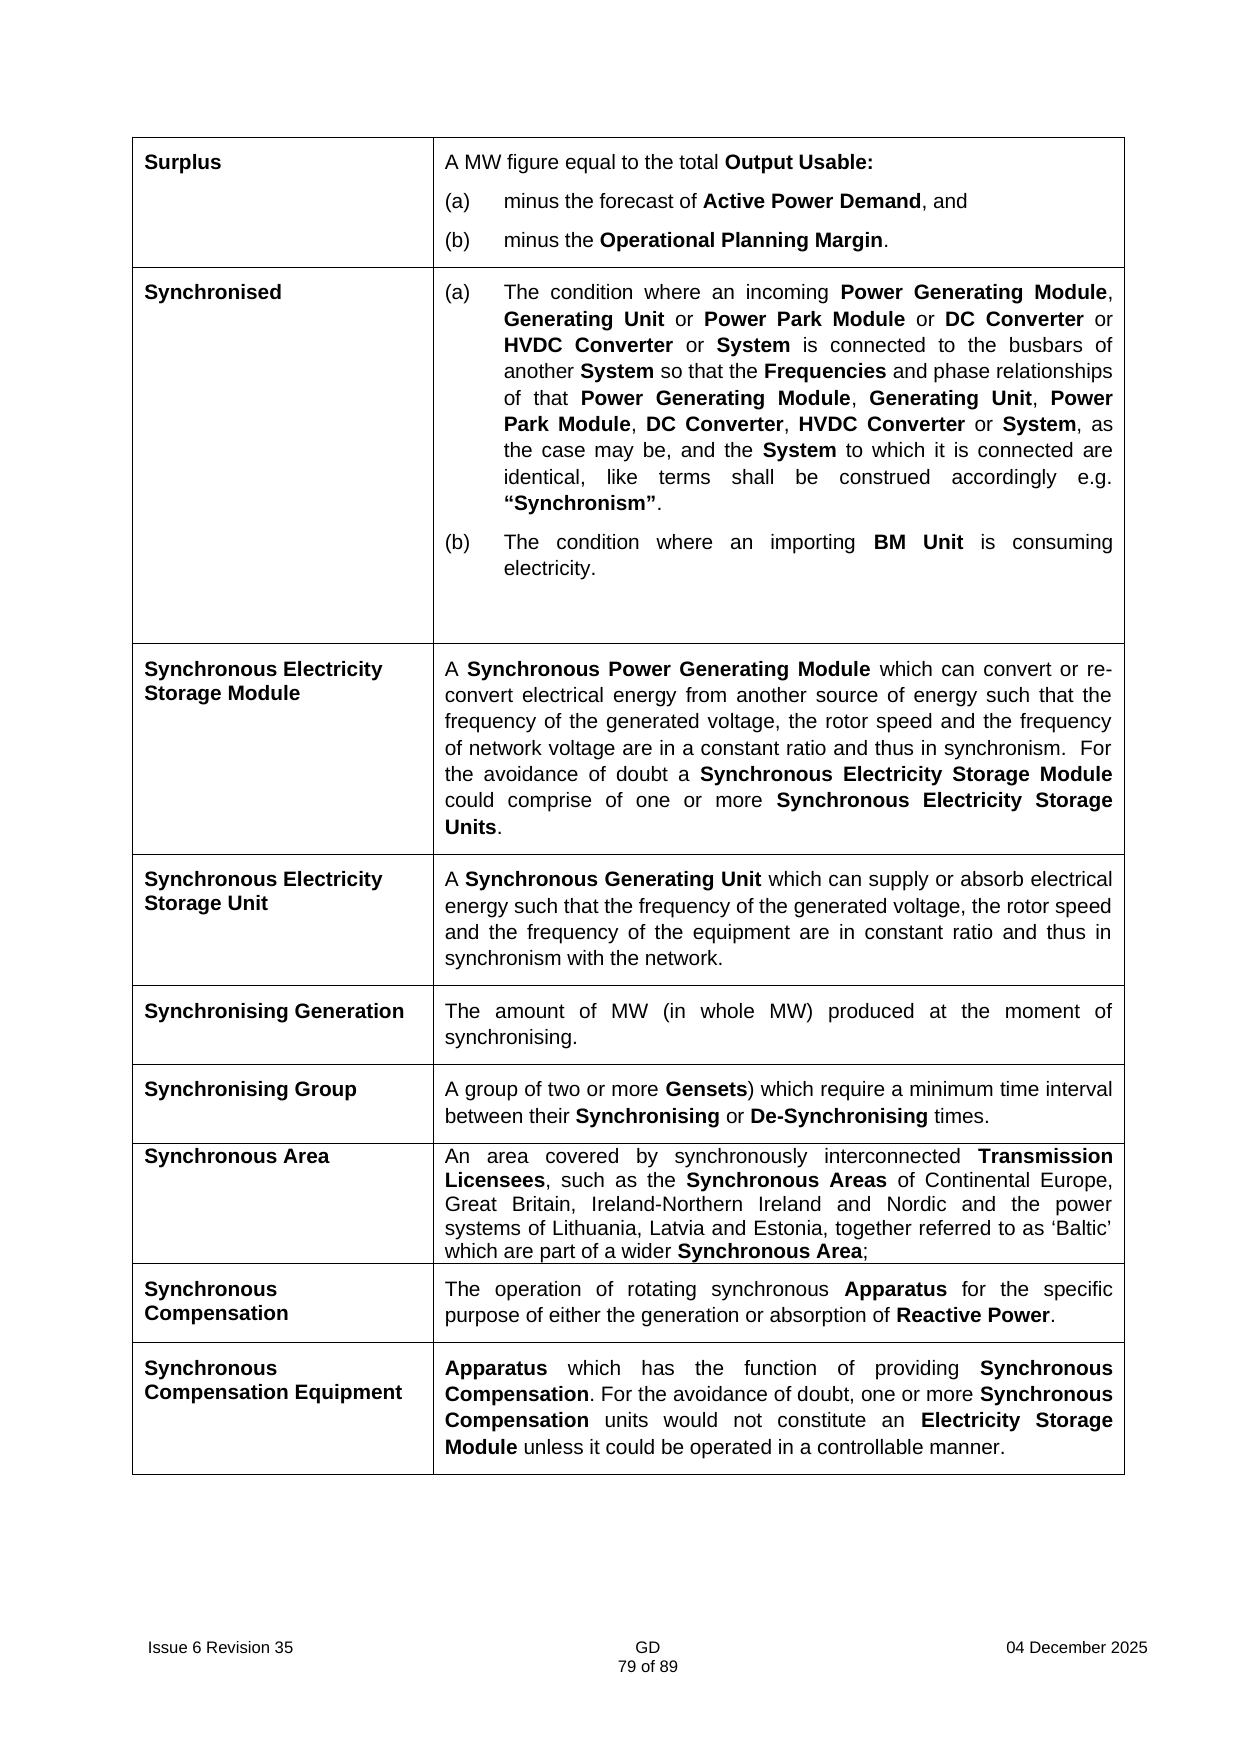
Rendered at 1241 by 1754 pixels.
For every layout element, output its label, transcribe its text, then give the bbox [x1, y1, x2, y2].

table_cell Synchronous Compensation Equipment [133, 1343, 433, 1473]
table_cell A MW figure equal to the total Output Usable: (a) minus the forecast of Active Power Demand, and (b) minus the Operational Planning Margin. [434, 138, 1124, 267]
table_cell The operation of rotating synchronous Apparatus for the specific purpose of either the generation or absorption of Reactive Power. [434, 1264, 1124, 1342]
table_cell Synchronous Area [133, 1144, 433, 1263]
table_cell A Synchronous Generating Unit which can supply or absorb electrical energy such that the frequency of the generated voltage, the rotor speed and the frequency of the equipment are in constant ratio and thus in synchronism with the network. [434, 855, 1124, 985]
table_cell Synchronous Electricity Storage Unit [133, 855, 433, 985]
table_cell Synchronised [133, 268, 433, 643]
table_cell Synchronising Group [133, 1065, 433, 1142]
table_cell Synchronous Electricity Storage Module [133, 644, 433, 853]
table_cell An area covered by synchronously interconnected Transmission Licensees, such as the Synchronous Areas of Continental Europe, Great Britain, Ireland-Northern Ireland and Nordic and the power systems of Lithuania, Latvia and Estonia, together referred to as ‘Baltic’ which are part of a wider Synchronous Area; [434, 1144, 1124, 1263]
table_cell (a) The condition where an incoming Power Generating Module, Generating Unit or Power Park Module or DC Converter or HVDC Converter or System is connected to the busbars of another System so that the Frequencies and phase relationships of that Power Generating Module, Generating Unit, Power Park Module, DC Converter, HVDC Converter or System, as the case may be, and the System to which it is connected are identical, like terms shall be construed accordingly e.g. “Synchronism”. (b) The condition where an importing BM Unit is consuming electricity. [434, 268, 1124, 643]
table_cell Synchronising Generation [133, 986, 433, 1064]
table_cell A Synchronous Power Generating Module which can convert or re-convert electrical energy from another source of energy such that the frequency of the generated voltage, the rotor speed and the frequency of network voltage are in a constant ratio and thus in synchronism. For the avoidance of doubt a Synchronous Electricity Storage Module could comprise of one or more Synchronous Electricity Storage Units. [434, 644, 1124, 853]
table_cell Surplus [133, 138, 433, 267]
table_cell Apparatus which has the function of providing Synchronous Compensation. For the avoidance of doubt, one or more Synchronous Compensation units would not constitute an Electricity Storage Module unless it could be operated in a controllable manner. [434, 1343, 1124, 1473]
table_cell The amount of MW (in whole MW) produced at the moment of synchronising. [434, 986, 1124, 1064]
table_cell Synchronous Compensation [133, 1264, 433, 1342]
table_cell A group of two or more Gensets) which require a minimum time interval between their Synchronising or De-Synchronising times. [434, 1065, 1124, 1142]
